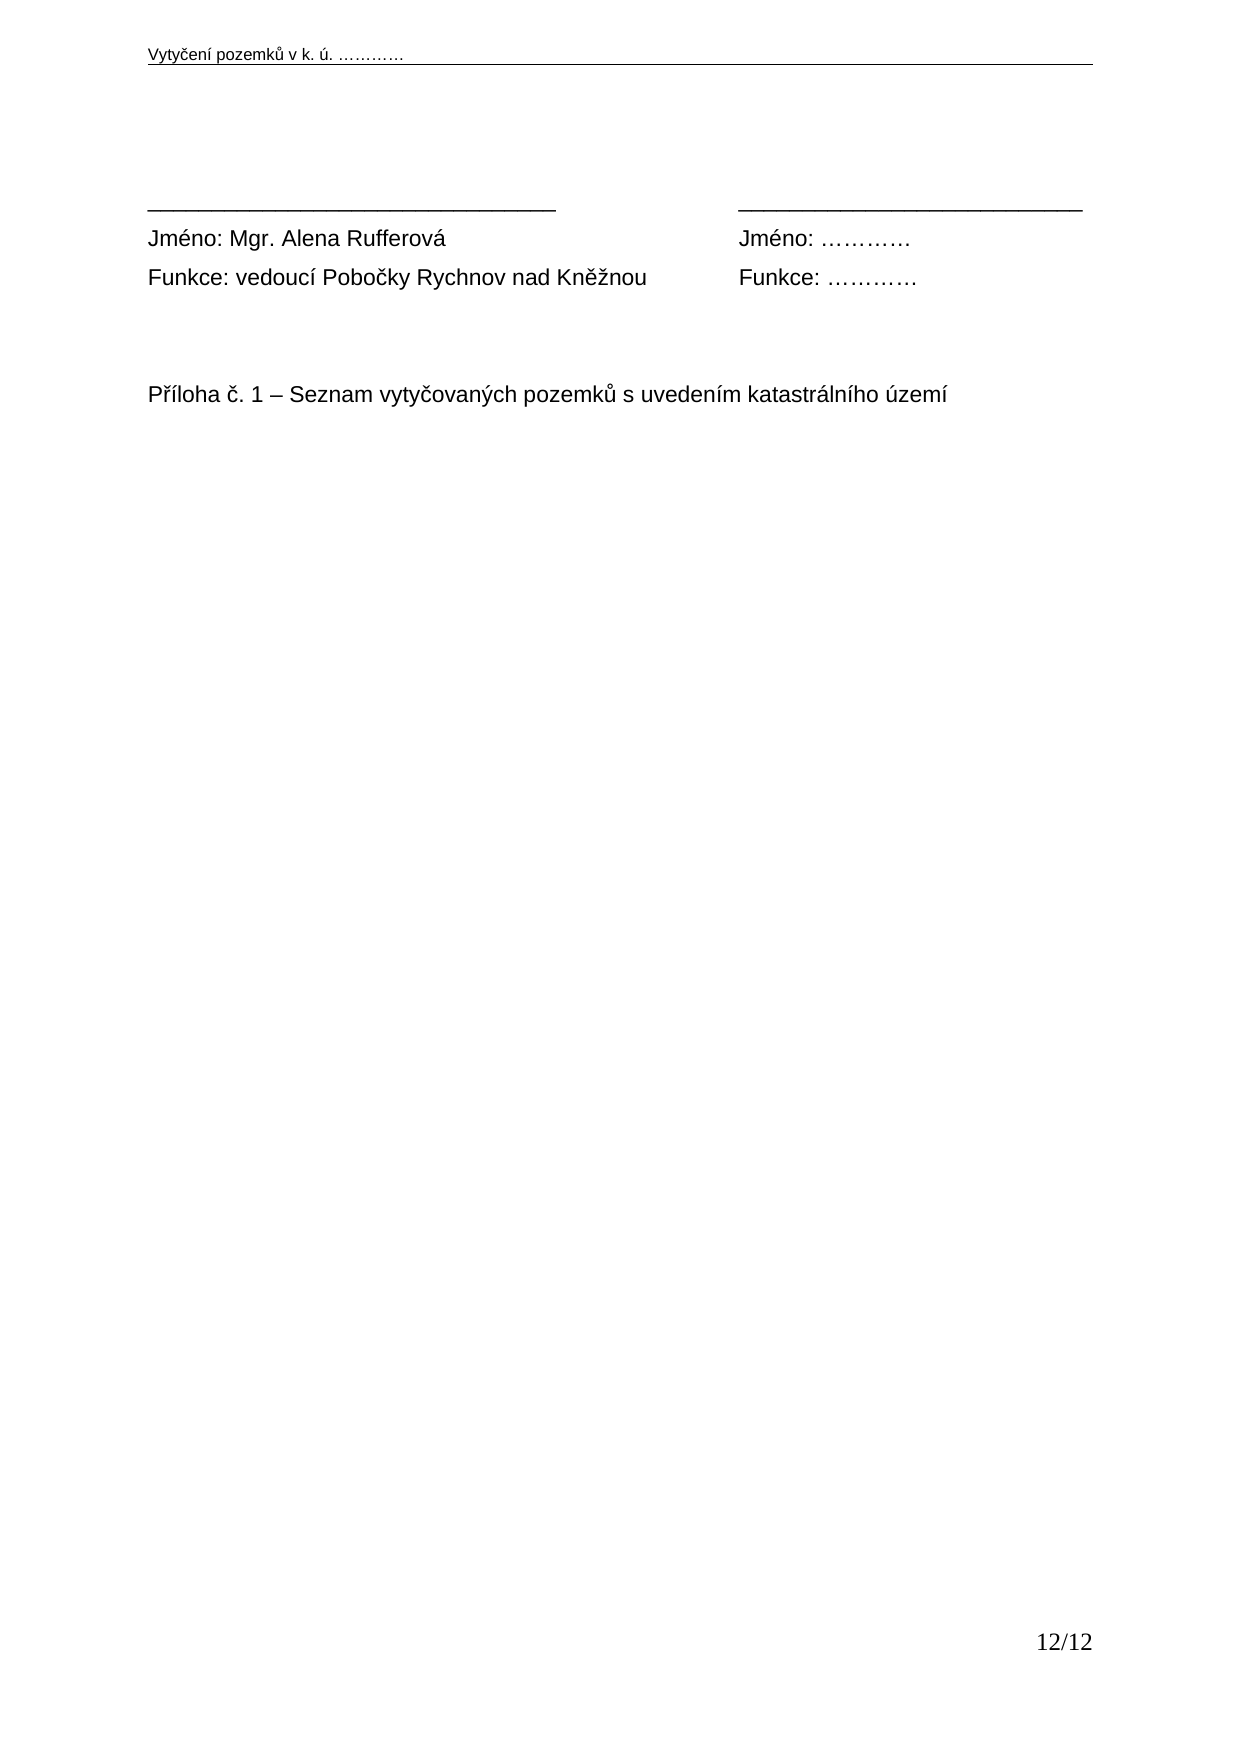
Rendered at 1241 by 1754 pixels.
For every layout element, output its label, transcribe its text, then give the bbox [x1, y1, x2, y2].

text ________________________________ ___________________________ [148, 186, 1093, 213]
text Jméno: Mgr. Alena Rufferová Jméno: ………… [148, 225, 1093, 252]
text Funkce: vedoucí Pobočky Rychnov nad Kněžnou Funkce: ………… [148, 264, 1093, 291]
text Příloha č. 1 – Seznam vytyčovaných pozemků s uvedením katastrálního území [148, 381, 1093, 407]
